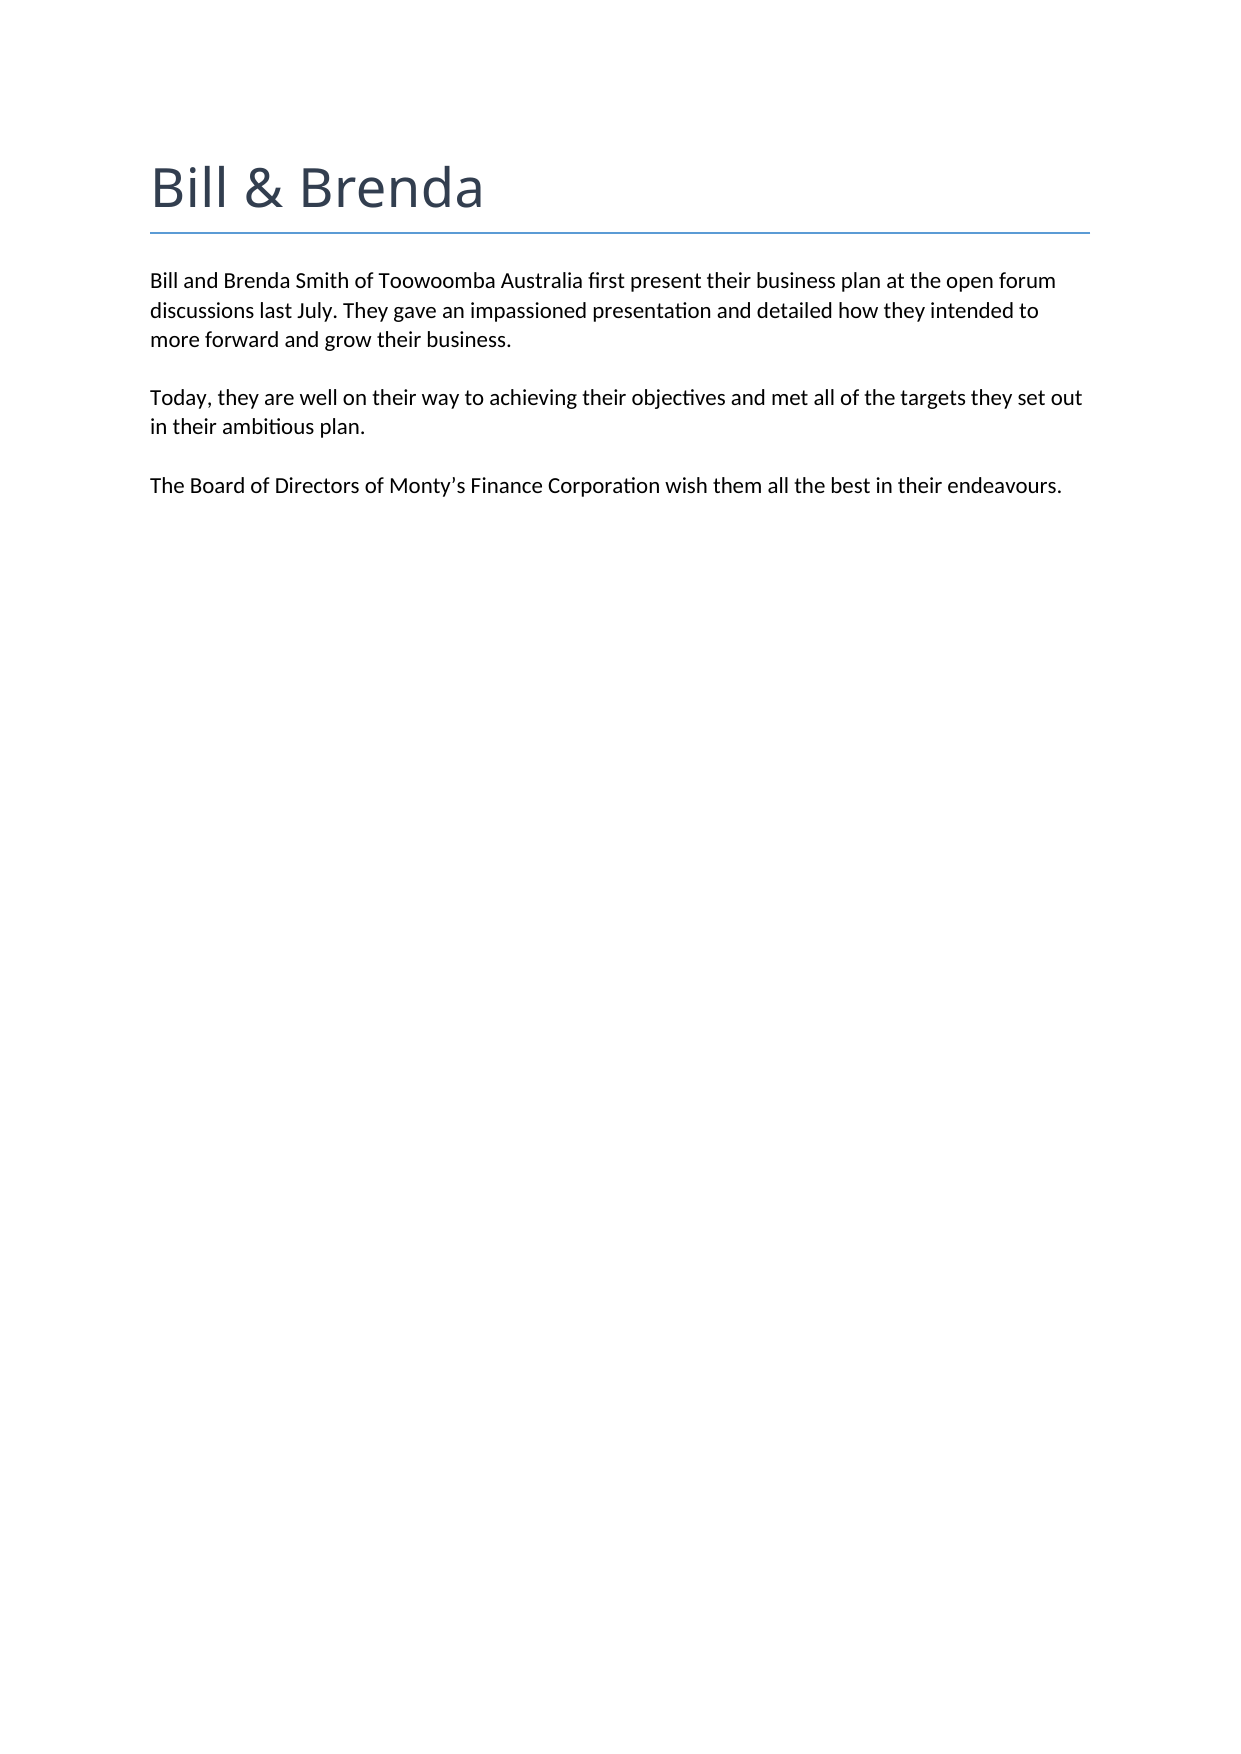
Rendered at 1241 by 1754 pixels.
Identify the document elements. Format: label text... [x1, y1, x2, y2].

text Today, they are well on their way to achieving their objectives and met all of the targets they set out in their ambitious plan. [150, 382, 1090, 440]
title Bill & Brenda [150, 150, 1090, 232]
text Bill and Brenda Smith of Toowoomba Australia first present their business plan at the open forum discussions last July. They gave an impassioned presentation and detailed how they intended to more forward and grow their business. [150, 265, 1090, 353]
text The Board of Directors of Monty’s Finance Corporation wish them all the best in their endeavours. [150, 469, 1090, 499]
